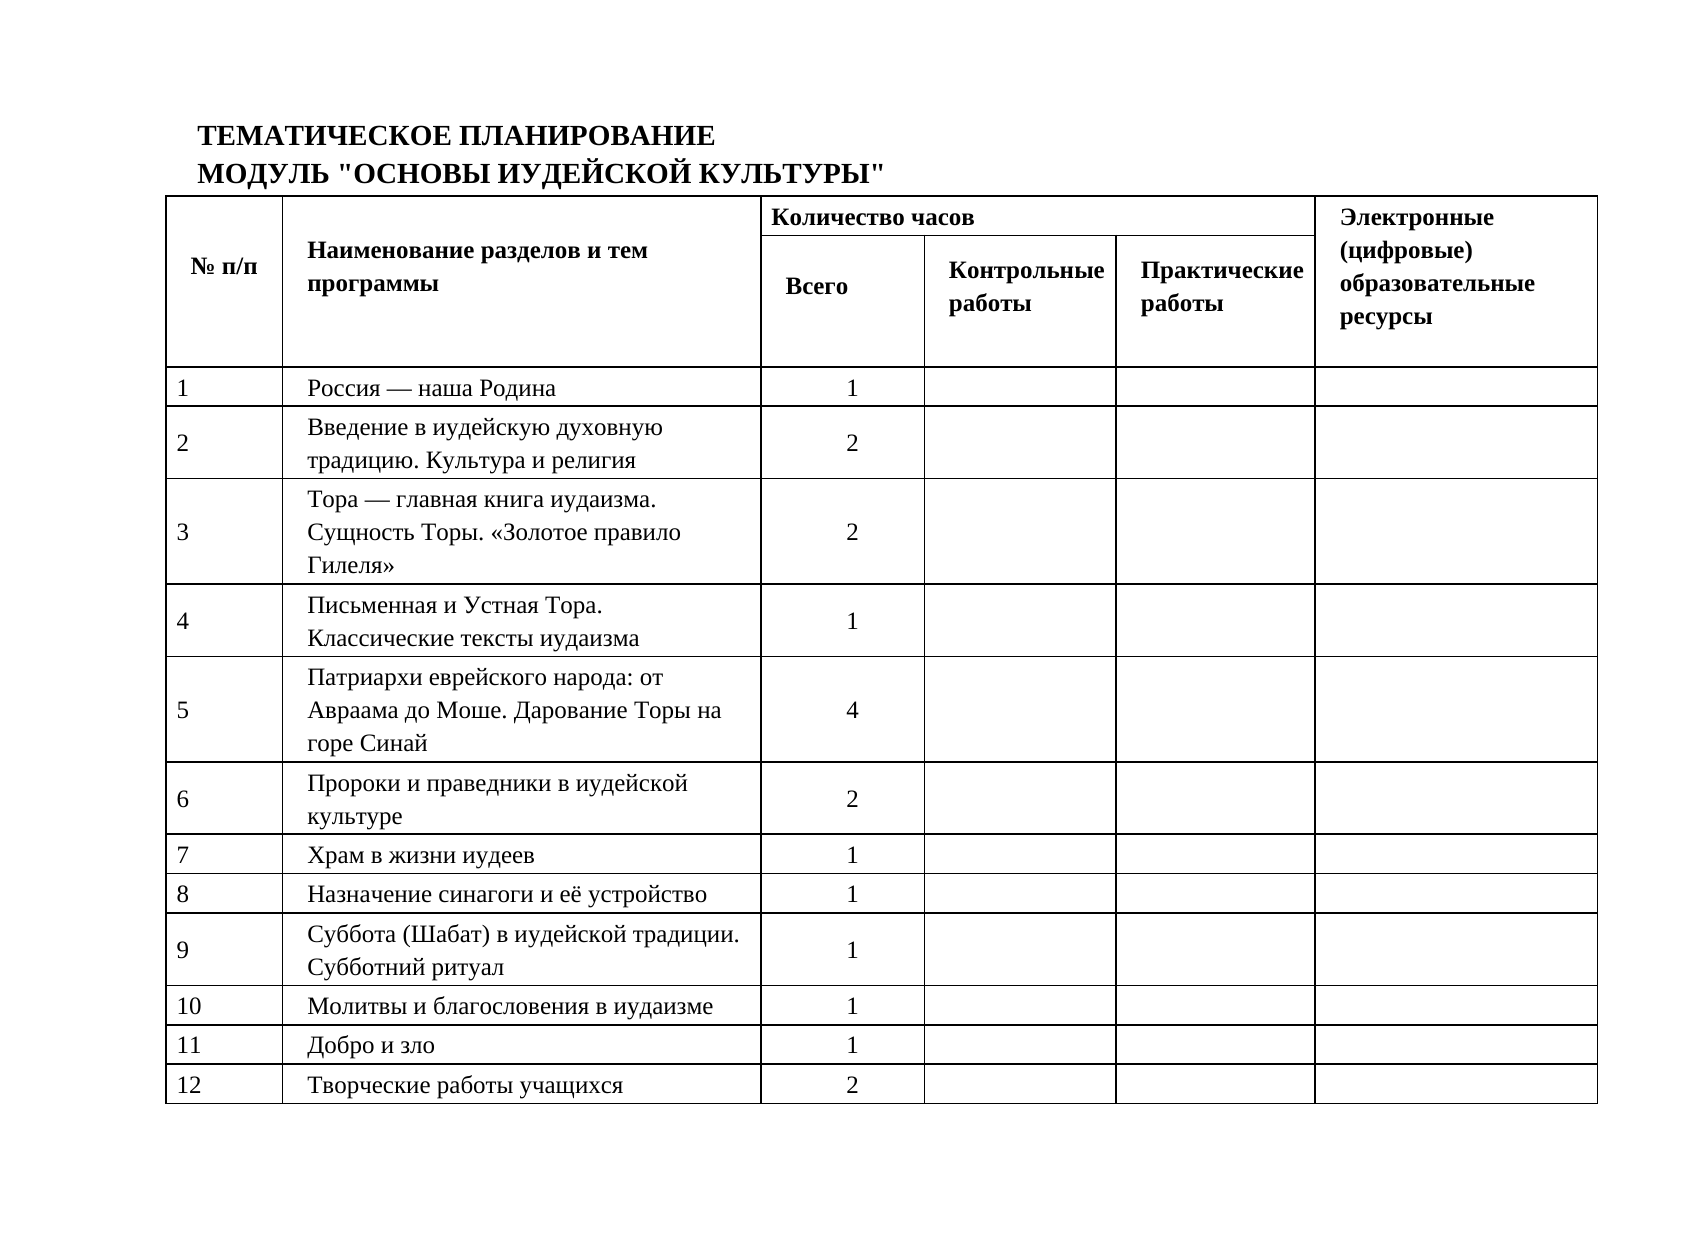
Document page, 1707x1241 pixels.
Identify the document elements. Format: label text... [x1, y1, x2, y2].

table_cell 10 [167, 986, 282, 1024]
table_header Наименование разделов и тем программы [283, 197, 760, 366]
table_cell [1117, 914, 1314, 984]
table_cell [1117, 657, 1314, 761]
table_cell 1 [762, 368, 924, 405]
table_cell [925, 1065, 1115, 1103]
table_cell [1117, 874, 1314, 912]
table_cell [925, 835, 1115, 873]
table_cell Молитвы и благословения в иудаизме [283, 986, 760, 1024]
table_cell 3 [167, 479, 282, 583]
table_cell Письменная и Устная Тора. Классические тексты иудаизма [283, 585, 760, 656]
table_cell [1117, 407, 1314, 478]
table_cell [1316, 874, 1597, 912]
table_cell 1 [762, 835, 924, 873]
table_cell 4 [167, 585, 282, 656]
table_cell [1316, 407, 1597, 478]
table_cell [925, 479, 1115, 583]
table_header Количество часов [762, 197, 1314, 234]
table_cell [925, 585, 1115, 656]
table_cell 5 [167, 657, 282, 761]
table_cell [1117, 986, 1314, 1024]
table_header № п/п [167, 197, 282, 366]
table_cell Храм в жизни иудеев [283, 835, 760, 873]
table_cell Всего [762, 236, 924, 366]
table_cell 1 [762, 874, 924, 912]
table_cell [1316, 1026, 1597, 1063]
table_cell [1316, 986, 1597, 1024]
table_cell 1 [762, 585, 924, 656]
table_cell [925, 914, 1115, 984]
table_cell 8 [167, 874, 282, 912]
table_cell [1117, 368, 1314, 405]
table_cell [925, 407, 1115, 478]
table_cell [1117, 585, 1314, 656]
table_cell [1316, 1065, 1597, 1103]
table_cell 12 [167, 1065, 282, 1103]
table_cell 2 [762, 479, 924, 583]
table_cell [925, 986, 1115, 1024]
table_cell Введение в иудейскую духовную традицию. Культура и религия [283, 407, 760, 478]
table_cell Творческие работы учащихся [283, 1065, 760, 1103]
table_cell [1316, 368, 1597, 405]
table_cell [1316, 479, 1597, 583]
table_cell [1117, 763, 1314, 833]
table_cell 6 [167, 763, 282, 833]
table_cell Россия — наша Родина [283, 368, 760, 405]
table_cell [925, 763, 1115, 833]
table_cell 11 [167, 1026, 282, 1063]
table_cell 2 [167, 407, 282, 478]
table_cell Тора — главная книга иудаизма. Сущность Торы. «Золотое правило Гилеля» [283, 479, 760, 583]
text ТЕМАТИЧЕСКОЕ ПЛАНИРОВАНИЕ [190, 118, 1618, 152]
table_cell 2 [762, 1065, 924, 1103]
table_header Электронные (цифровые) образовательные ресурсы [1316, 197, 1597, 366]
table_cell 2 [762, 407, 924, 478]
table_cell [1316, 914, 1597, 984]
table_cell 1 [762, 1026, 924, 1063]
table_cell Назначение синагоги и её устройство [283, 874, 760, 912]
table_cell 1 [762, 986, 924, 1024]
table_cell [925, 368, 1115, 405]
table_cell [925, 1026, 1115, 1063]
table_cell [925, 657, 1115, 761]
table_cell 1 [167, 368, 282, 405]
table_cell Добро и зло [283, 1026, 760, 1063]
table_cell [1117, 1065, 1314, 1103]
table_cell [1117, 835, 1314, 873]
table_cell Практические работы [1117, 236, 1314, 366]
table_cell [1316, 763, 1597, 833]
table_cell 2 [762, 763, 924, 833]
table_cell [1316, 657, 1597, 761]
table_cell [1117, 479, 1314, 583]
table_cell 9 [167, 914, 282, 984]
table_cell [925, 874, 1115, 912]
table_cell [1316, 585, 1597, 656]
table_cell 7 [167, 835, 282, 873]
table_cell 4 [762, 657, 924, 761]
table_cell [1117, 1026, 1314, 1063]
text МОДУЛЬ "ОСНОВЫ ИУДЕЙСКОЙ КУЛЬТУРЫ" [190, 157, 1618, 190]
table_cell Пророки и праведники в иудейской культуре [283, 763, 760, 833]
table_cell Контрольные работы [925, 236, 1115, 366]
table_cell 1 [762, 914, 924, 984]
table_cell Суббота (Шабат) в иудейской традиции. Субботний ритуал [283, 914, 760, 984]
table_cell Патриархи еврейского народа: от Авраама до Моше. Дарование Торы на горе Синай [283, 657, 760, 761]
table_cell [1316, 835, 1597, 873]
